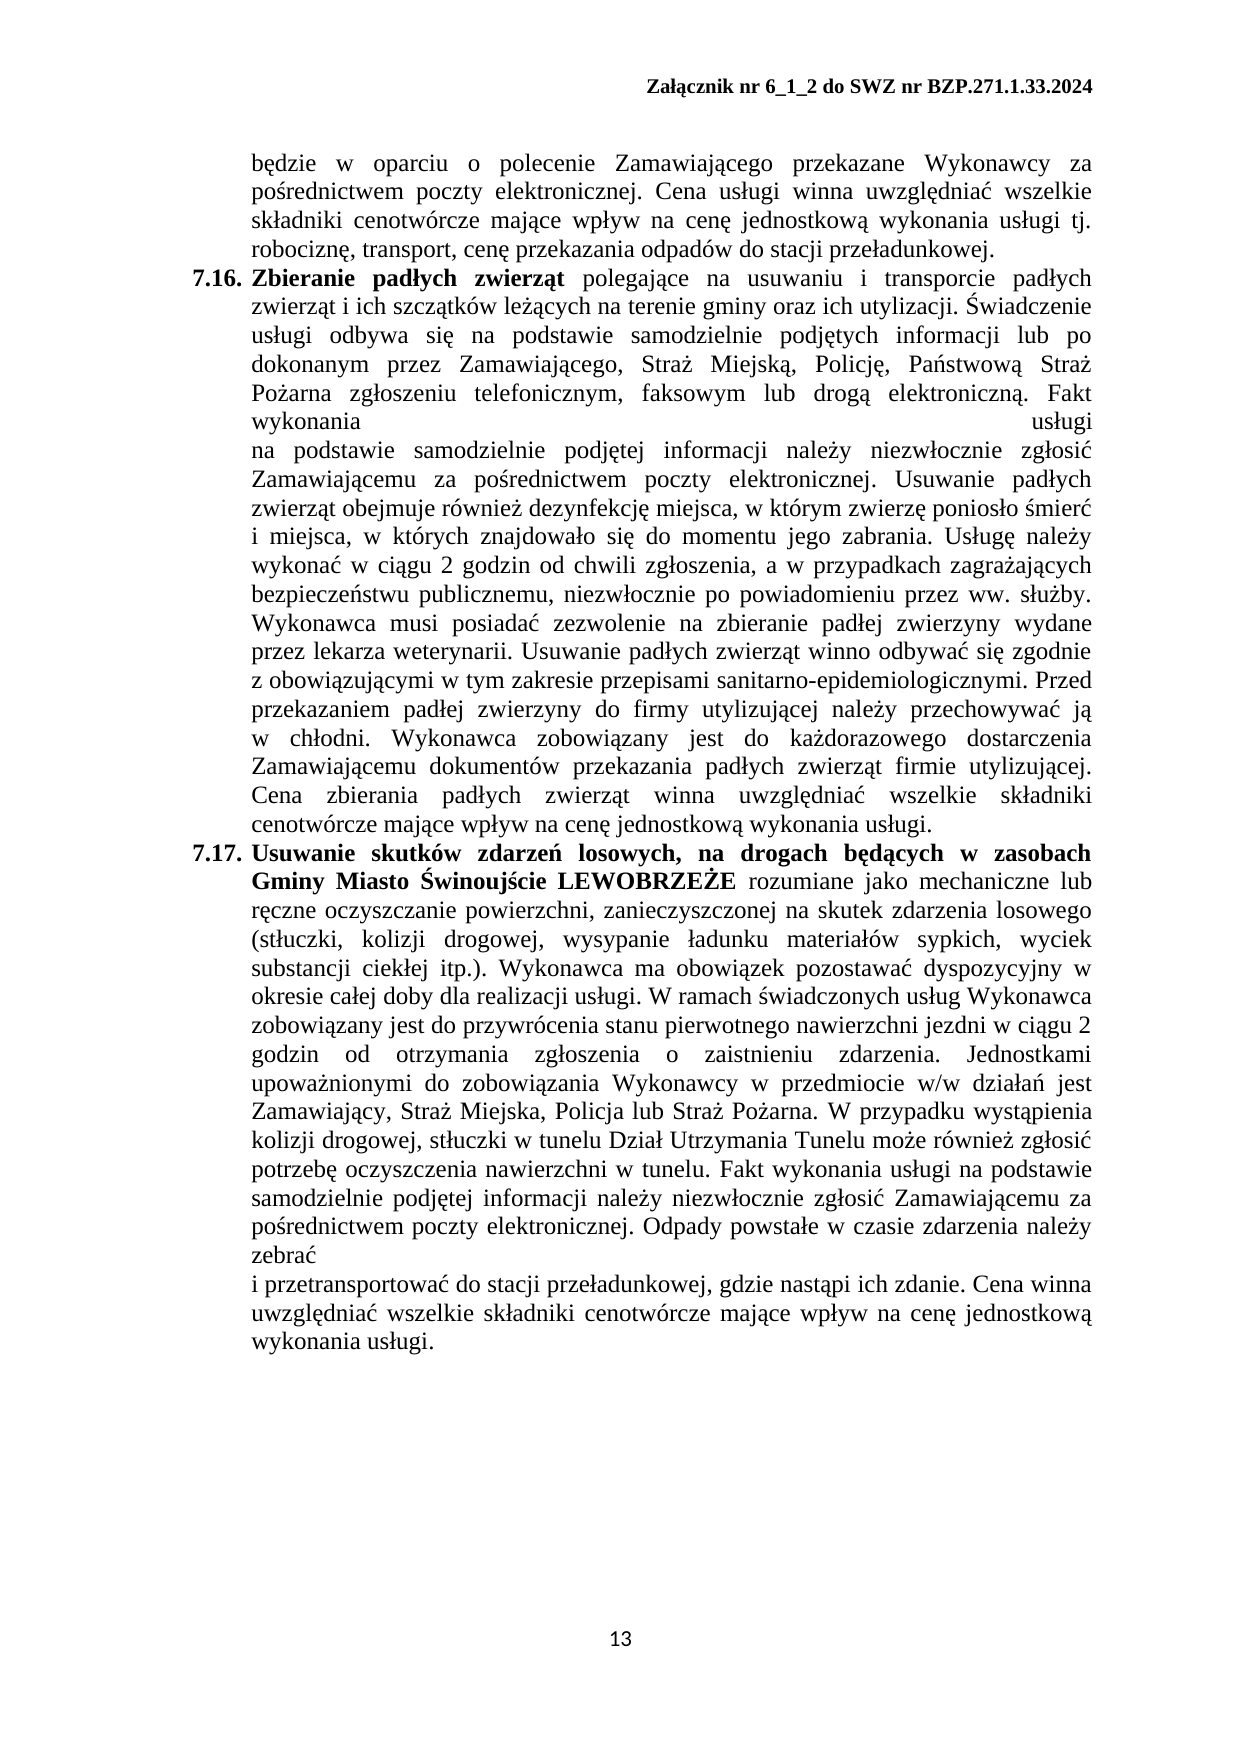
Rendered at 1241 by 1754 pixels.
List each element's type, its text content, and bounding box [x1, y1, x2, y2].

list Zbieranie padłych zwierząt polegające na usuwaniu i transporcie padłych zwierząt i ich szczątków leżących na terenie gminy oraz ich utylizacji. Świadczenie usługi odbywa się na podstawie samodzielnie podjętych informacji lub po dokonanym przez Zamawiającego, Straż Miejską, Policję, Państwową Straż Pożarna zgłoszeniu telefonicznym, faksowym lub drogą elektroniczną. Fakt wykonania usługi na podstawie samodzielnie podjętej informacji należy niezwłocznie zgłosić Zamawiającemu za pośrednictwem poczty elektronicznej. Usuwanie padłych zwierząt obejmuje również dezynfekcję miejsca, w którym zwierzę poniosło śmierć i miejsca, w których znajdowało się do momentu jego zabrania. Usługę należy wykonać w ciągu 2 godzin od chwili zgłoszenia, a w przypadkach zagrażających bezpieczeństwu publicznemu, niezwłocznie po powiadomieniu przez ww. służby. Wykonawca musi posiadać zezwolenie na zbieranie padłej zwierzyny wydane przez lekarza weterynarii. Usuwanie padłych zwierząt winno odbywać się zgodnie z obowiązującymi w tym zakresie przepisami sanitarno-epidemiologicznymi. Przed przekazaniem padłej zwierzyny do firmy utylizującej należy przechowywać ją w chłodni. Wykonawca zobowiązany jest do każdorazowego dostarczenia Zamawiającemu dokumentów przekazania padłych zwierząt firmie utylizującej. Cena zbierania padłych zwierząt winna uwzględniać wszelkie składniki cenotwórcze mające wpływ na cenę jednostkową wykonania usługi. [192, 263, 1093, 838]
list Usuwanie skutków zdarzeń losowych, na drogach będących w zasobach Gminy Miasto Świnoujście LEWOBRZEŻE rozumiane jako mechaniczne lub ręczne oczyszczanie powierzchni, zanieczyszczonej na skutek zdarzenia losowego (stłuczki, kolizji drogowej, wysypanie ładunku materiałów sypkich, wyciek substancji ciekłej itp.). Wykonawca ma obowiązek pozostawać dyspozycyjny w okresie całej doby dla realizacji usługi. W ramach świadczonych usług Wykonawca zobowiązany jest do przywrócenia stanu pierwotnego nawierzchni jezdni w ciągu 2 godzin od otrzymania zgłoszenia o zaistnieniu zdarzenia. Jednostkami upoważnionymi do zobowiązania Wykonawcy w przedmiocie w/w działań jest Zamawiający, Straż Miejska, Policja lub Straż Pożarna. W przypadku wystąpienia kolizji drogowej, stłuczki w tunelu Dział Utrzymania Tunelu może również zgłosić potrzebę oczyszczenia nawierzchni w tunelu. Fakt wykonania usługi na podstawie samodzielnie podjętej informacji należy niezwłocznie zgłosić Zamawiającemu za pośrednictwem poczty elektronicznej. Odpady powstałe w czasie zdarzenia należy zebrać i przetransportować do stacji przeładunkowej, gdzie nastąpi ich zdanie. Cena winna uwzględniać wszelkie składniki cenotwórcze mające wpływ na cenę jednostkową wykonania usługi. [192, 838, 1093, 1355]
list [192, 148, 1093, 263]
